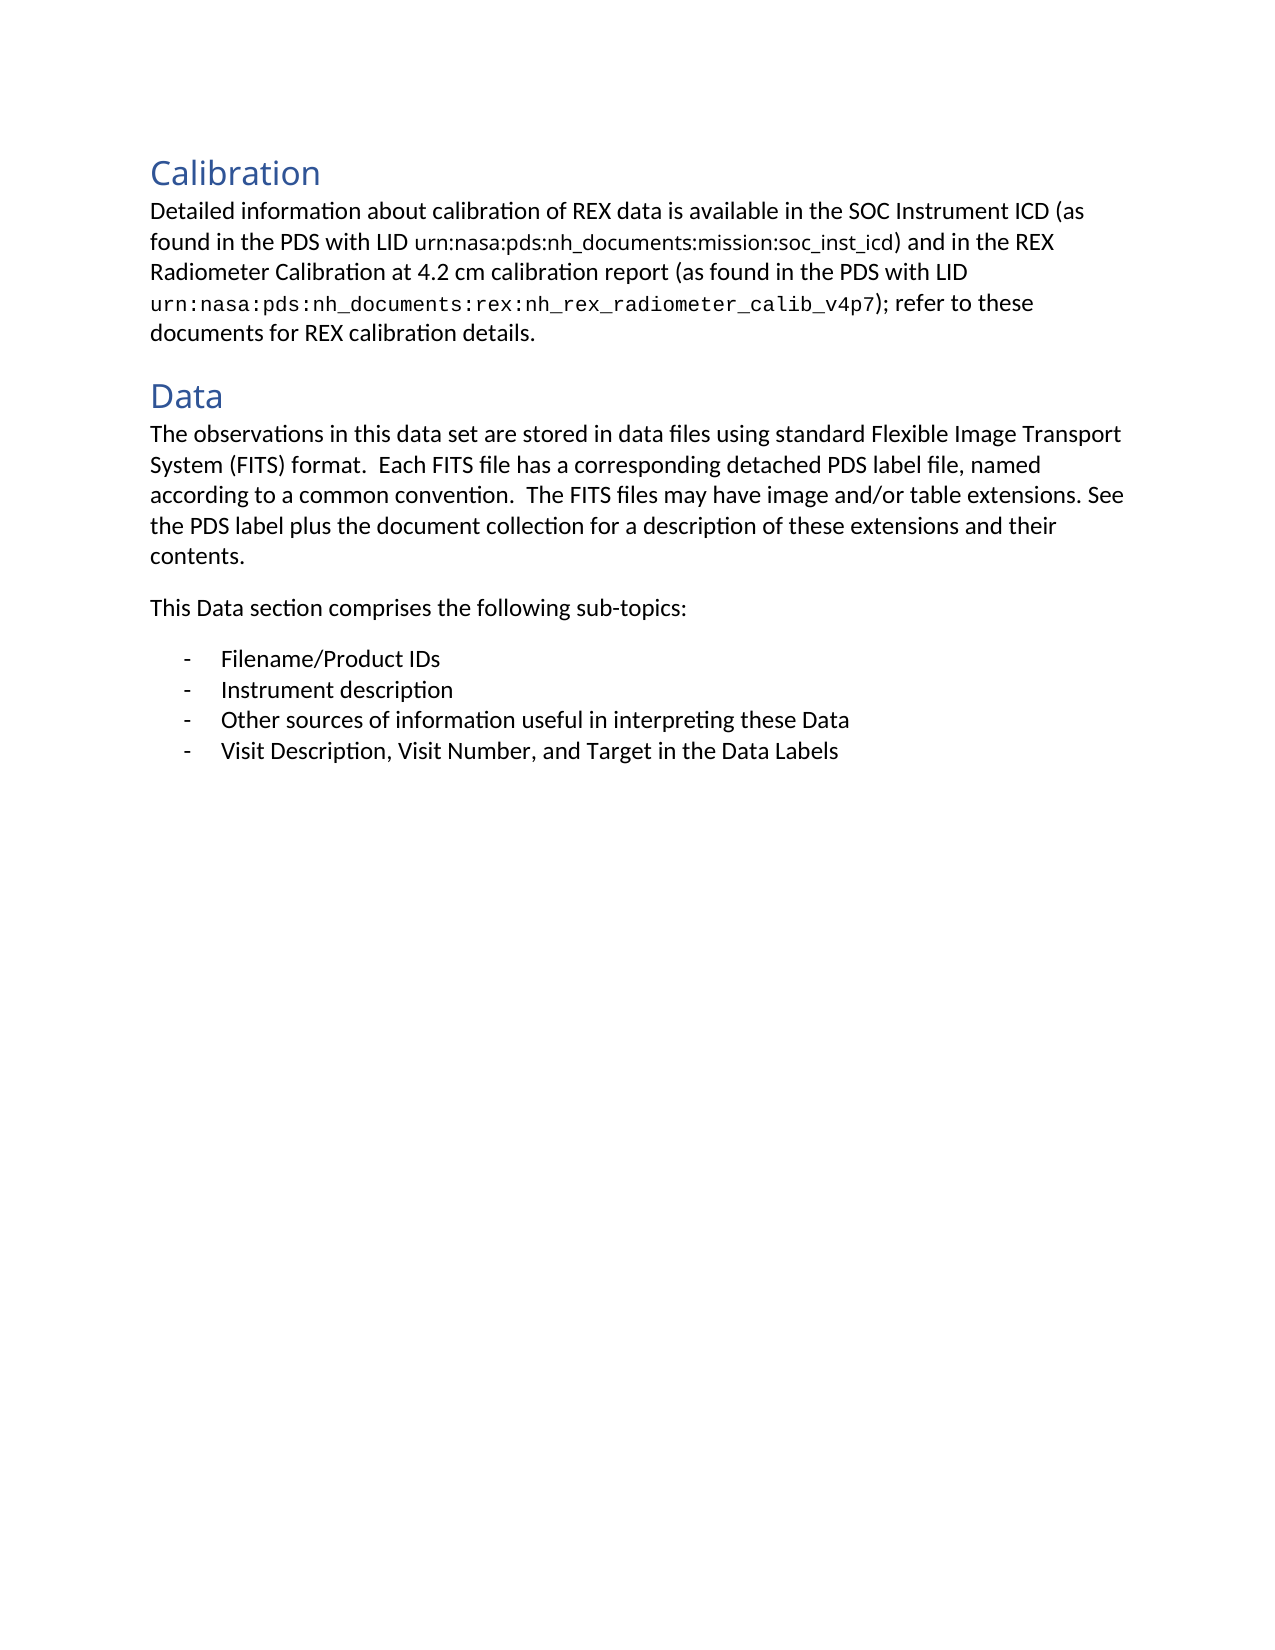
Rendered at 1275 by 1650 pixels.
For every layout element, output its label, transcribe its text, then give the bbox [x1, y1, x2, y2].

text This Data section comprises the following sub-topics: [150, 592, 1125, 622]
text The observations in this data set are stored in data files using standard Flexible Image Transport System (FITS) format. Each FITS file has a corresponding detached PDS label file, named according to a common convention. The FITS files may have image and/or table extensions. See the PDS label plus the document collection for a description of these extensions and their contents. [150, 418, 1125, 571]
list Instrument description [183, 674, 1125, 704]
subtitle Calibration [150, 150, 1125, 195]
list Visit Description, Visit Number, and Target in the Data Labels [183, 735, 1125, 765]
subtitle Data [150, 373, 1125, 418]
list Other sources of information useful in interpreting these Data [183, 704, 1125, 735]
text Detailed information about calibration of REX data is available in the SOC Instrument ICD (as found in the PDS with LID urn:nasa:pds:nh_documents:mission:soc_inst_icd) and in the REX Radiometer Calibration at 4.2 cm calibration report (as found in the PDS with LID urn:nasa:pds:nh_documents:rex:nh_rex_radiometer_calib_v4p7); refer to these documents for REX calibration details. [150, 195, 1125, 348]
list Filename/Product IDs [183, 643, 1125, 674]
